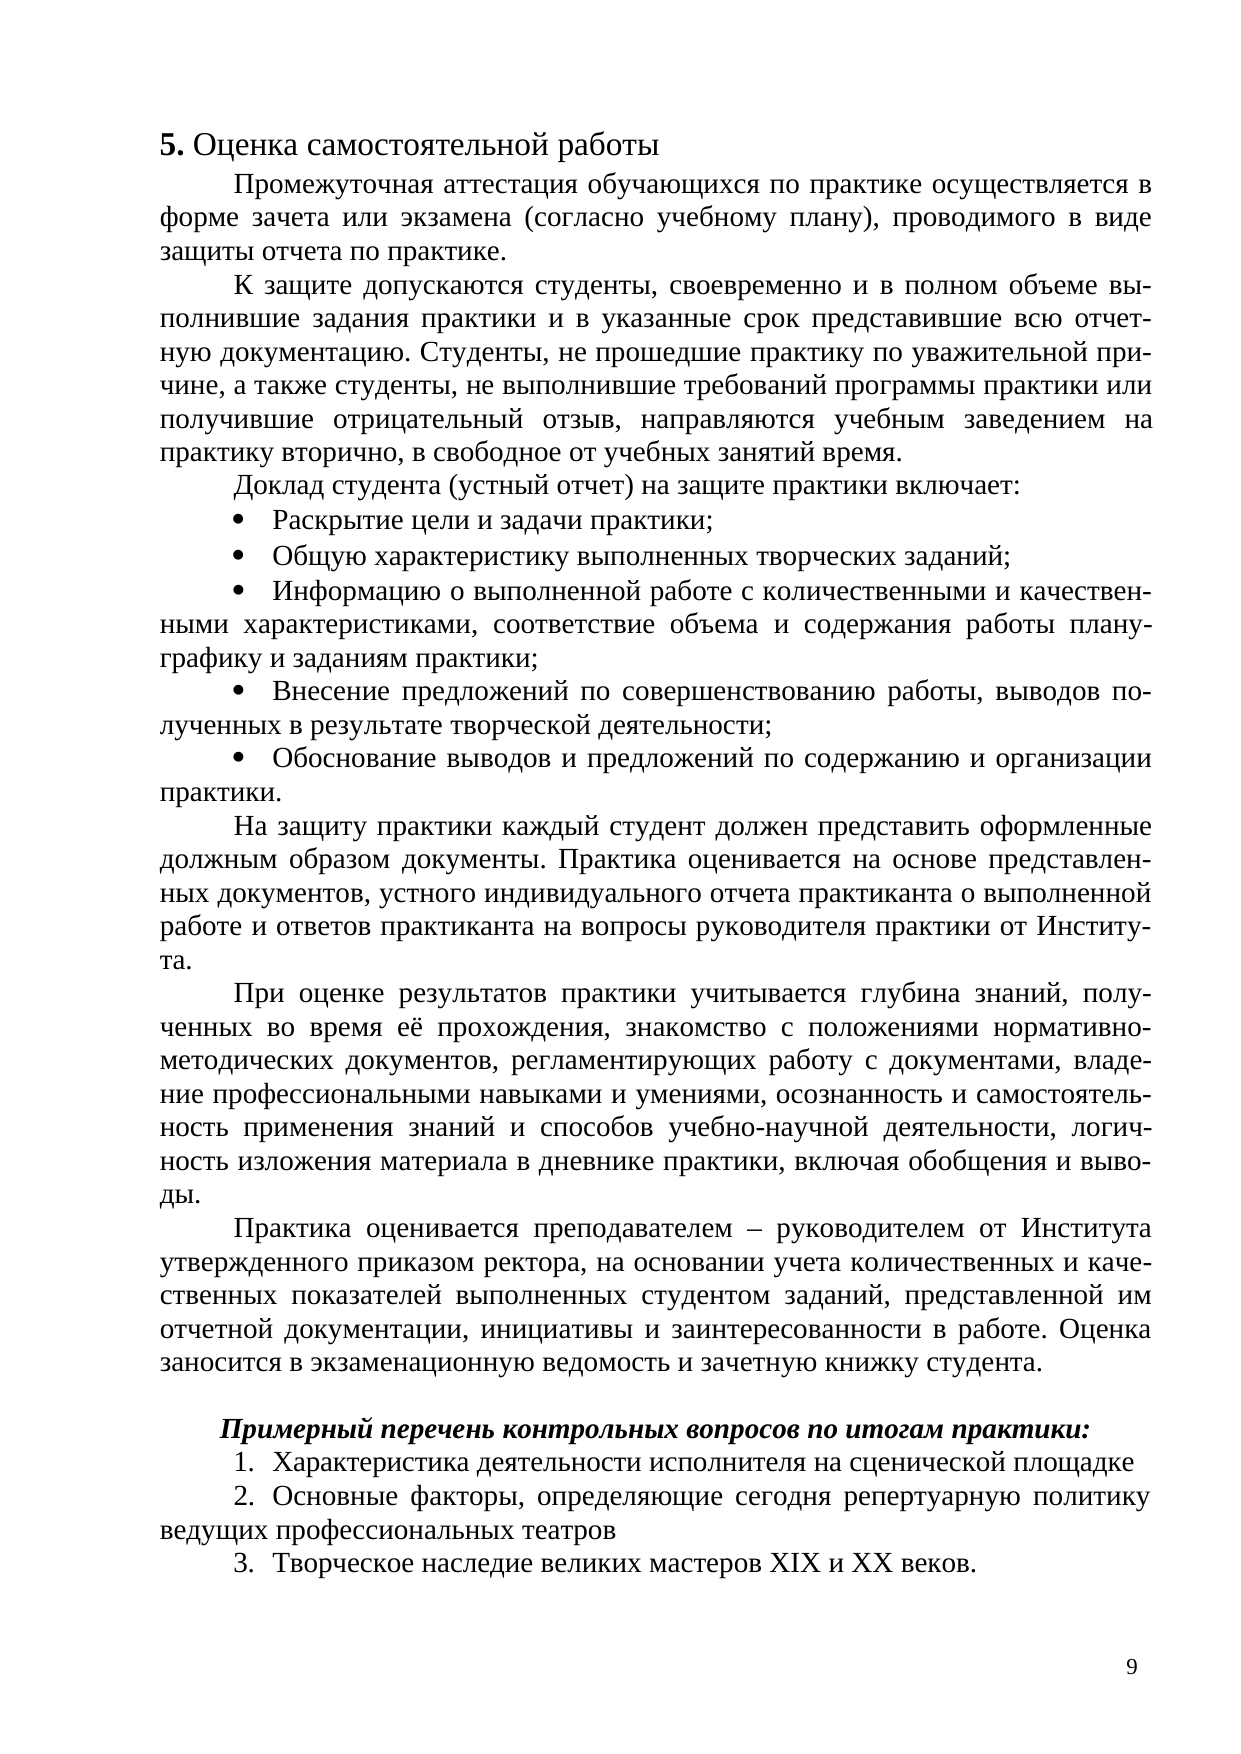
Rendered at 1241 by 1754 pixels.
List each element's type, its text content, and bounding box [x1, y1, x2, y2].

text К защите допускаются студенты, своевременно и в полном объеме вы- полнившие задания практики и в указанные срок представившие всю отчет- ную документацию. Студенты, не прошедшие практику по уважительной при- чине, а также студенты, не выполнившие требований программы практики или получившие отрицательный отзыв, направляются учебным заведением на практику вторично, в свободное от учебных занятий время. [159, 267, 1153, 468]
list Характеристика деятельности исполнителя на сценической площадке [233, 1445, 1205, 1478]
subtitle Примерный перечень контрольных вопросов по итогам практики: [219, 1412, 1205, 1445]
list Общую характеристику выполненных творческих заданий; [233, 537, 1205, 573]
list Внесение предложений по совершенствованию работы, выводов по- лученных в результате творческой деятельности; [159, 673, 1153, 741]
text При оценке результатов практики учитывается глубина знаний, полу- ченных во время её прохождения, знакомство с положениями нормативно- методических документов, регламентирующих работу с документами, владе- ние профессиональными навыками и умениями, осознанность и самостоятель- ность применения знаний и способов учебно-научной деятельности, логич- ность изложения материала в дневнике практики, включая обобщения и выво- ды. [159, 975, 1153, 1210]
list Творческое наследие великих мастеров XIX и XX веков. [233, 1545, 1205, 1579]
text Доклад студента (устный отчет) на защите практики включает: [233, 468, 1205, 501]
subtitle Оценка самостоятельной работы [159, 124, 1205, 163]
text Промежуточная аттестация обучающихся по практике осуществляется в форме зачета или экзамена (согласно учебному плану), проводимого в виде защиты отчета по практике. [159, 166, 1153, 267]
list Раскрытие цели и задачи практики; [233, 501, 1205, 537]
list Обоснование выводов и предложений по содержанию и организации практики. [159, 741, 1152, 808]
text На защиту практики каждый студент должен представить оформленные должным образом документы. Практика оценивается на основе представлен- ных документов, устного индивидуального отчета практиканта о выполненной работе и ответов практиканта на вопросы руководителя практики от Институ- та. [159, 808, 1153, 975]
text Практика оценивается преподавателем – руководителем от Института утвержденного приказом ректора, на основании учета количественных и каче- ственных показателей выполненных студентом заданий, представленной им отчетной документации, инициативы и заинтересованности в работе. Оценка заносится в экзаменационную ведомость и зачетную книжку студента. [159, 1210, 1153, 1378]
list Информацию о выполненной работе с количественными и качествен- ными характеристиками, соответствие объема и содержания работы плану- графику и заданиям практики; [159, 573, 1153, 673]
list Основные факторы, определяющие сегодня репертуарную политику ведущих профессиональных театров [159, 1478, 1153, 1545]
